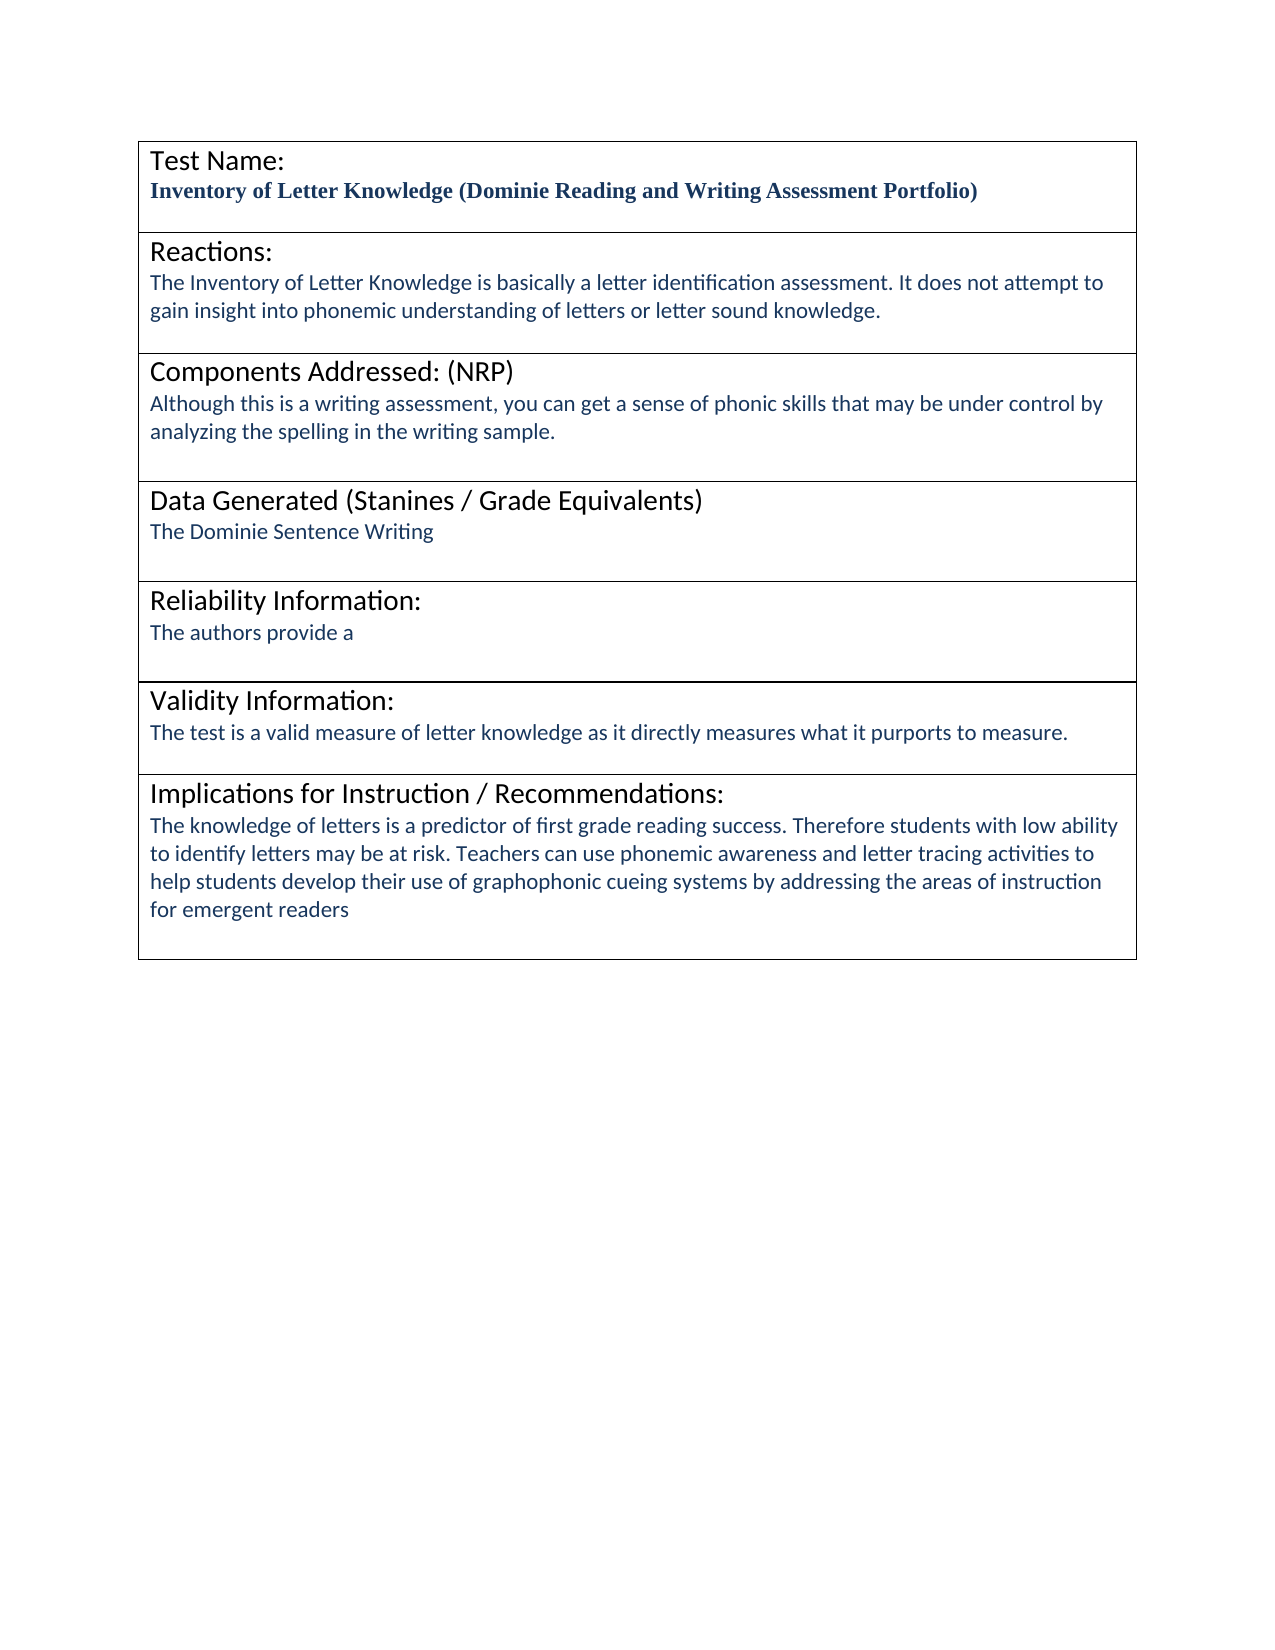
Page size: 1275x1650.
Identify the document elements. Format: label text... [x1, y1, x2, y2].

table_cell Implications for Instruction / Recommendations: The knowledge of letters is a predictor of first grade reading success. Therefore students with low ability to identify letters may be at risk. Teachers can use phonemic awareness and letter tracing activities to help students develop their use of graphophonic cueing systems by addressing the areas of instruction for emergent readers [139, 775, 1136, 958]
table_cell Validity Information: The test is a valid measure of letter knowledge as it directly measures what it purports to measure. [139, 683, 1136, 774]
table_cell Reactions: The Inventory of Letter Knowledge is basically a letter identification assessment. It does not attempt to gain insight into phonemic understanding of letters or letter sound knowledge. [139, 233, 1136, 352]
table_cell Components Addressed: (NRP) Although this is a writing assessment, you can get a sense of phonic skills that may be under control by analyzing the spelling in the writing sample. [139, 354, 1136, 481]
table_cell Data Generated (Stanines / Grade Equivalents) The Dominie Sentence Writing [139, 482, 1136, 581]
table_header Test Name: Inventory of Letter Knowledge (Dominie Reading and Writing Assessment Portfolio) [139, 142, 1136, 232]
table_cell Reliability Information: The authors provide a [139, 582, 1136, 681]
